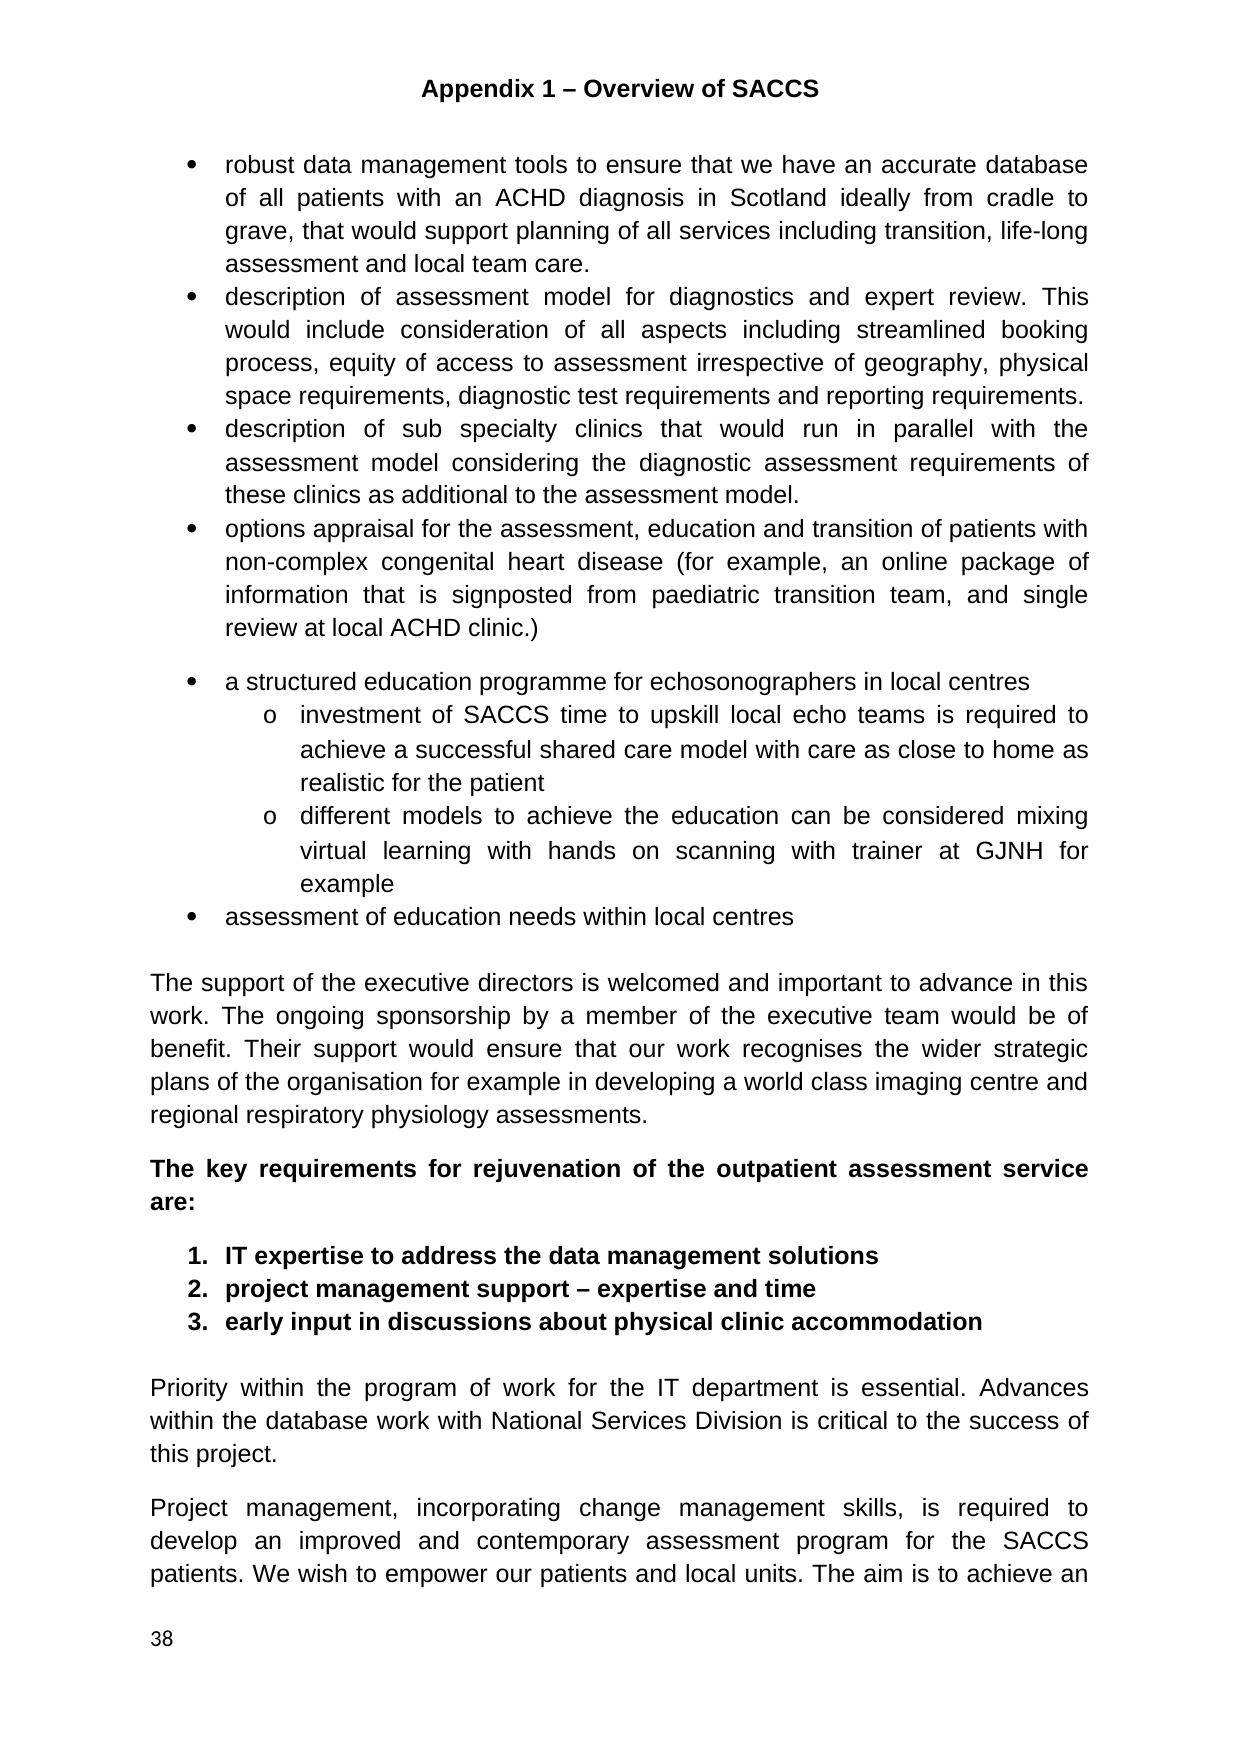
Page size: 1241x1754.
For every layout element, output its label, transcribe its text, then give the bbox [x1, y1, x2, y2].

text The key requirements for rejuvenation of the outpatient assessment service are: [150, 1154, 1090, 1216]
list options appraisal for the assessment, education and transition of patients with non-complex congenital heart disease (for example, an online package of information that is signposted from paediatric transition team, and single review at local ACHD clinic.) [187, 513, 1090, 641]
list assessment of education needs within local centres [187, 902, 1090, 931]
list robust data management tools to ensure that we have an accurate database of all patients with an ACHD diagnosis in Scotland ideally from cradle to grave, that would support planning of all services including transition, life-long assessment and local team care. [187, 150, 1090, 278]
list description of sub specialty clinics that would run in parallel with the assessment model considering the diagnostic assessment requirements of these clinics as additional to the assessment model. [187, 414, 1090, 509]
list investment of SACCS time to upskill local echo teams is required to achieve a successful shared care model with care as close to home as realistic for the patient [262, 700, 1090, 797]
list different models to achieve the education can be considered mixing virtual learning with hands on scanning with trainer at GJNH for example [262, 801, 1090, 898]
list IT expertise to address the data management solutions [187, 1241, 1090, 1270]
list project management support – expertise and time [187, 1274, 1090, 1303]
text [150, 1493, 1090, 1588]
list early input in discussions about physical clinic accommodation [187, 1307, 1090, 1336]
text The support of the executive directors is welcomed and important to advance in this work. The ongoing sponsorship by a member of the executive team would be of benefit. Their support would ensure that our work recognises the wider strategic plans of the organisation for example in developing a world class imaging centre and regional respiratory physiology assessments. [150, 968, 1090, 1129]
list a structured education programme for echosonographers in local centres [187, 667, 1090, 695]
list description of assessment model for diagnostics and expert review. This would include consideration of all aspects including streamlined booking process, equity of access to assessment irrespective of geography, physical space requirements, diagnostic test requirements and reporting requirements. [187, 282, 1090, 410]
text Priority within the program of work for the IT department is essential. Advances within the database work with National Services Division is critical to the success of this project. [150, 1373, 1090, 1468]
